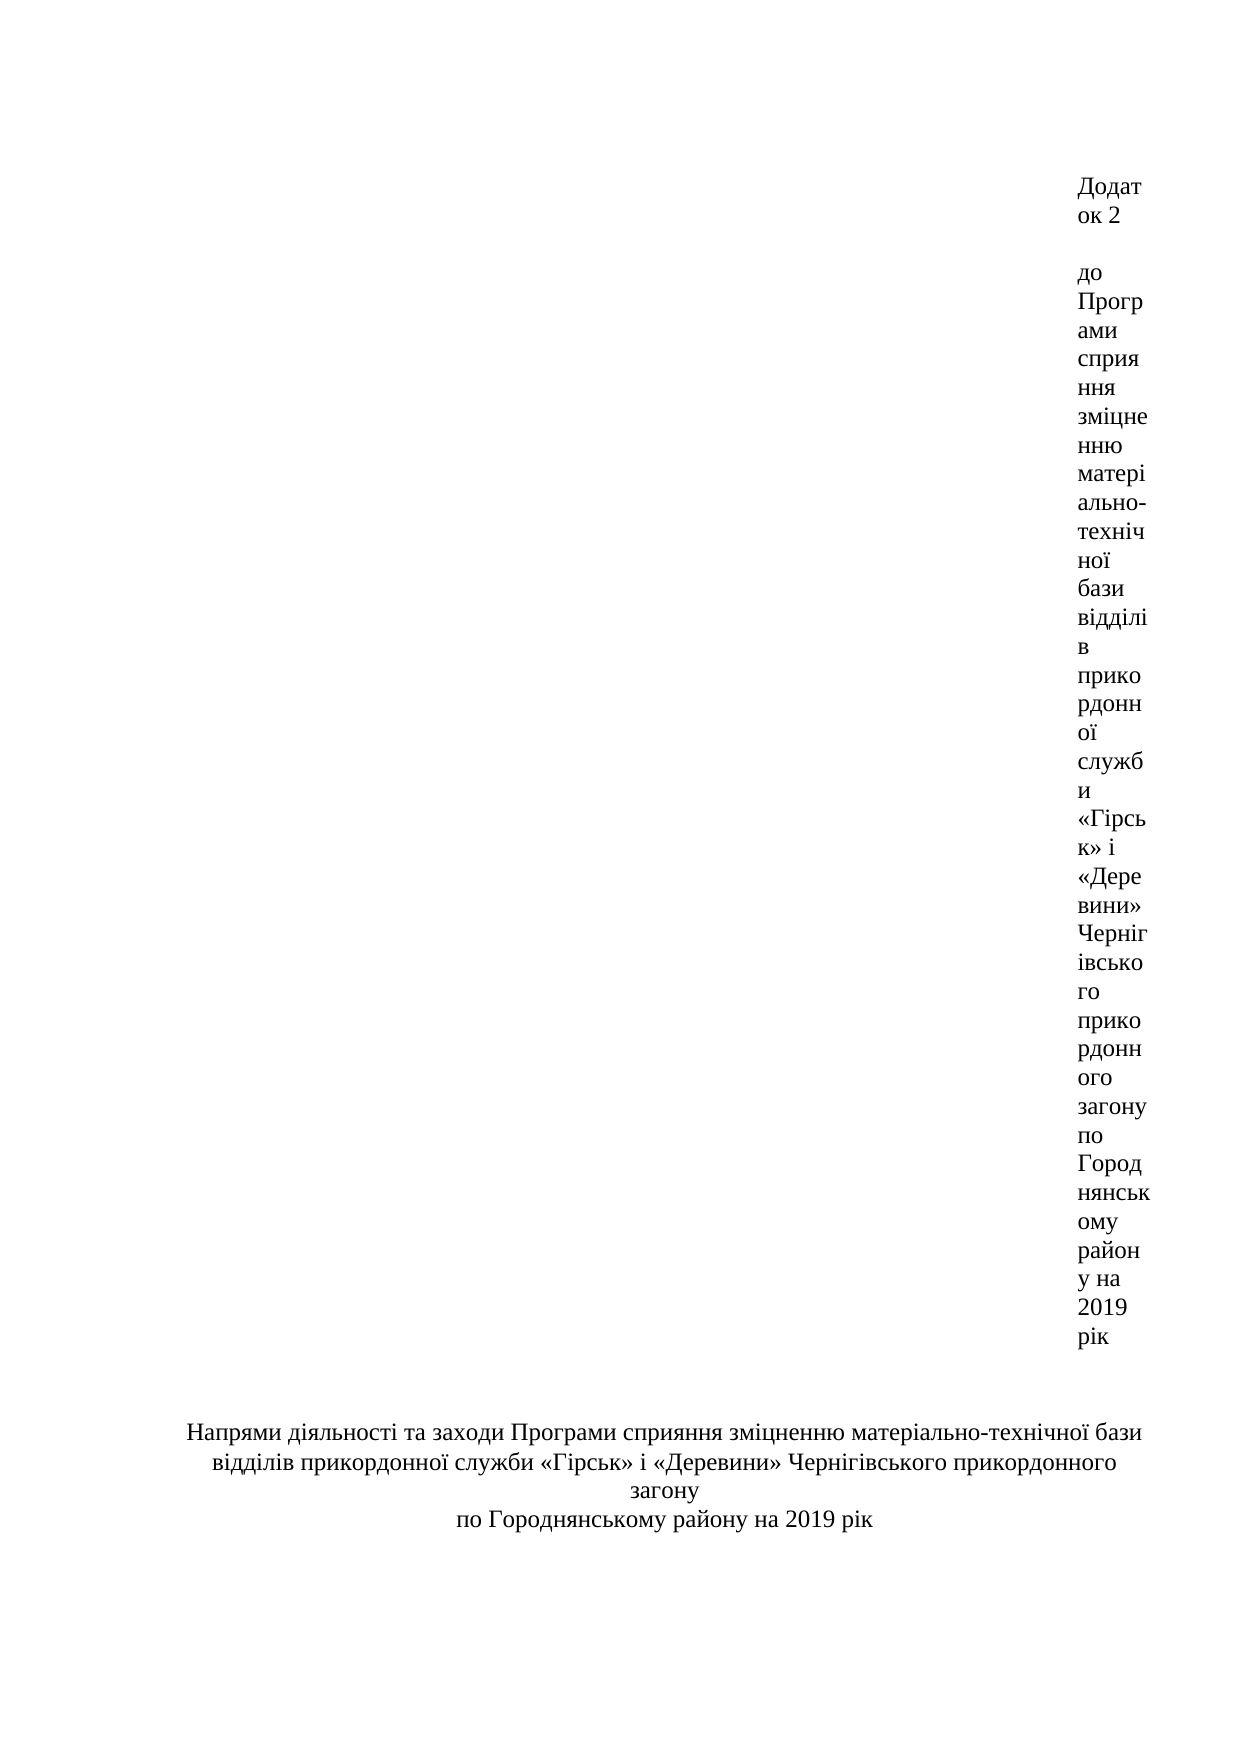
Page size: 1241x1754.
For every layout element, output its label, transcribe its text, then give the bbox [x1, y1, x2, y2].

text по Городнянському району на 2019 рік [1077, 1120, 1152, 1350]
text по Городнянському району на 2019 рік [177, 1504, 1152, 1533]
text до Програми сприяння зміцненню матеріально-технічної бази відділів прикордонної служби «Гірськ» і «Деревини» Чернігівського прикордонного загону [1077, 257, 1152, 1120]
text Додаток 2 [1077, 147, 1152, 228]
text відділів прикордонної служби «Гірськ» і «Деревини» Чернігівського прикордонного загону [177, 1447, 1152, 1504]
text Напрями діяльності та заходи Програми сприяння зміцненню матеріально-технічної бази [177, 1417, 1152, 1446]
